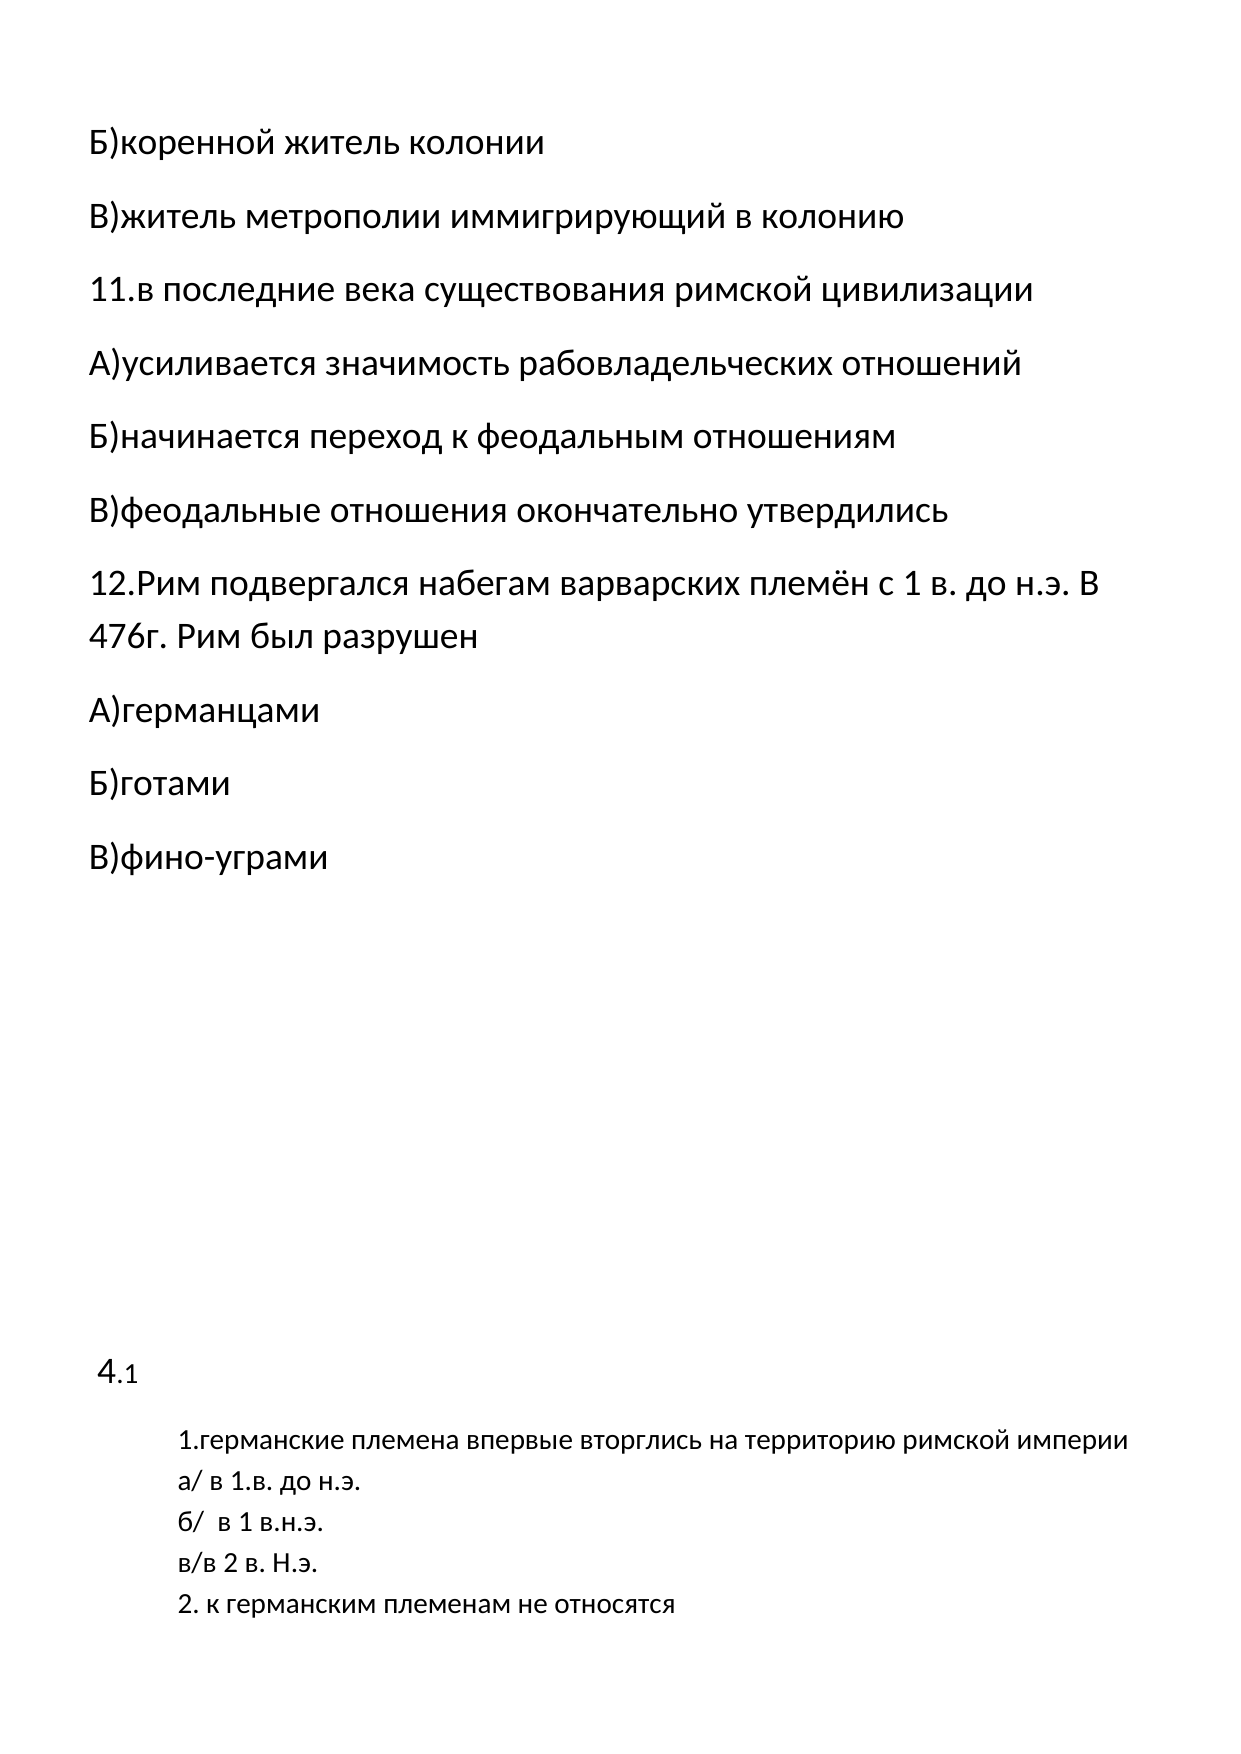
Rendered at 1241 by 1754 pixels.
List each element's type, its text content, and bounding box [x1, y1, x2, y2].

text В)житель метрополии иммигрирующий в колонию [88, 192, 1152, 237]
text б/ в 1 в.н.э. [177, 1503, 1152, 1538]
text А)германцами [88, 686, 1152, 731]
text Б)коренной житель колонии [88, 118, 1152, 164]
text а/ в 1.в. до н.э. [177, 1462, 1152, 1498]
text в/в 2 в. Н.э. [177, 1544, 1152, 1579]
text 12.Рим подвергался набегам варварских племён с 1 в. до н.э. В 476г. Рим был разрушен [88, 559, 1152, 658]
text 11.в последние века существования римской цивилизации [88, 265, 1152, 311]
text В)феодальные отношения окончательно утвердились [88, 486, 1152, 532]
text 4.1 [88, 1347, 1152, 1393]
text 2. к германским племенам не относятся [177, 1585, 1152, 1620]
text Б)готами [88, 759, 1152, 805]
text А)усиливается значимость рабовладельческих отношений [88, 339, 1152, 384]
text Б)начинается переход к феодальным отношениям [88, 412, 1152, 458]
text В)фино-уграми [88, 833, 1152, 878]
text 1.германские племена впервые вторглись на территорию римской империи [177, 1421, 1152, 1457]
